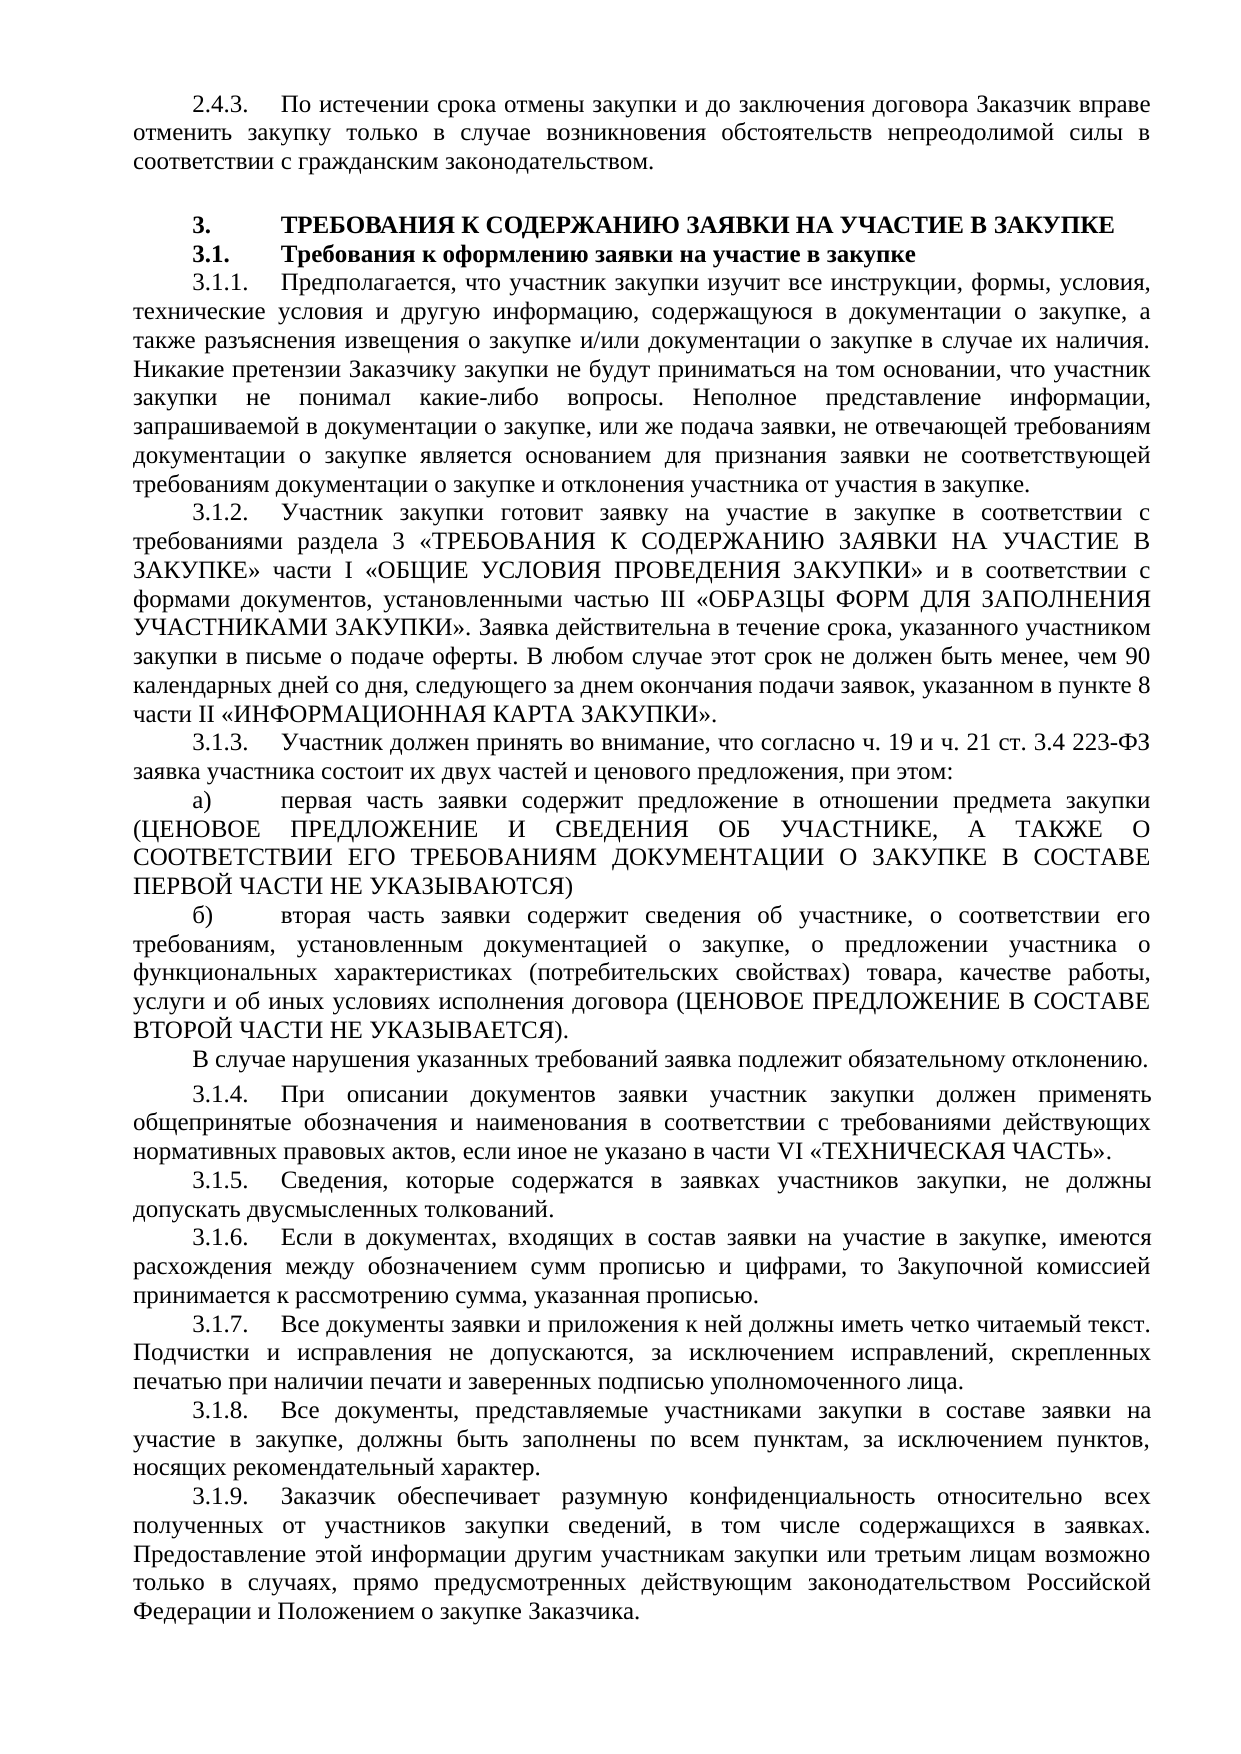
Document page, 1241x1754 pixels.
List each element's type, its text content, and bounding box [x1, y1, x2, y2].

subtitle Сведения, которые содержатся в заявках участников закупки, не должны допускать двусмысленных толкований. [133, 1165, 1152, 1222]
subtitle Заказчик обеспечивает разумную конфиденциальность относительно всех полученных от участников закупки сведений, в том числе содержащихся в заявках. Предоставление этой информации другим участникам закупки или третьим лицам возможно только в случаях, прямо предусмотренных действующим законодательством Российской Федерации и Положением о закупке Заказчика. [133, 1481, 1152, 1625]
text В случае нарушения указанных требований заявка подлежит обязательному отклонению. [192, 1044, 1152, 1072]
subtitle При описании документов заявки участник закупки должен применять общепринятые обозначения и наименования в соответствии с требованиями действующих нормативных правовых актов, если иное не указано в части VI «ТЕХНИЧЕСКАЯ ЧАСТЬ». [133, 1079, 1152, 1165]
subtitle ТРЕБОВАНИЯ К СОДЕРЖАНИЮ ЗАЯВКИ НА УЧАСТИЕ В ЗАКУПКЕ [133, 210, 1152, 239]
list первая часть заявки содержит предложение в отношении предмета закупки (ЦЕНОВОЕ ПРЕДЛОЖЕНИЕ И СВЕДЕНИЯ ОБ УЧАСТНИКЕ, А ТАКЖЕ О СООТВЕТСТВИИ ЕГО ТРЕБОВАНИЯМ ДОКУМЕНТАЦИИ О ЗАКУПКЕ В СОСТАВЕ ПЕРВОЙ ЧАСТИ НЕ УКАЗЫВАЮТСЯ) [133, 785, 1152, 900]
subtitle По истечении срока отмены закупки и до заключения договора Заказчик вправе отменить закупку только в случае возникновения обстоятельств непреодолимой силы в соответствии с гражданским законодательством. [133, 89, 1152, 175]
subtitle Все документы заявки и приложения к ней должны иметь четко читаемый текст. Подчистки и исправления не допускаются, за исключением исправлений, скрепленных печатью при наличии печати и заверенных подписью уполномоченного лица. [133, 1309, 1152, 1395]
subtitle Все документы, представляемые участниками закупки в составе заявки на участие в закупке, должны быть заполнены по всем пунктам, за исключением пунктов, носящих рекомендательный характер. [133, 1395, 1152, 1481]
subtitle Участник должен принять во внимание, что согласно ч. 19 и ч. 21 ст. 3.4 223-ФЗ заявка участника состоит их двух частей и ценового предложения, при этом: [133, 727, 1152, 785]
list Участник закупки готовит заявку на участие в закупке в соответствии с требованиями раздела 3 «ТРЕБОВАНИЯ К СОДЕРЖАНИЮ ЗАЯВКИ НА УЧАСТИЕ В ЗАКУПКЕ» части I «ОБЩИЕ УСЛОВИЯ ПРОВЕДЕНИЯ ЗАКУПКИ» и в соответствии с формами документов, установленными частью III «ОБРАЗЦЫ ФОРМ ДЛЯ ЗАПОЛНЕНИЯ УЧАСТНИКАМИ ЗАКУПКИ». Заявка действительна в течение срока, указанного участником закупки в письме о подаче оферты. В любом случае этот срок не должен быть менее, чем 90 календарных дней со дня, следующего за днем окончания подачи заявок, указанном в пункте 8 части II «ИНФОРМАЦИОННАЯ КАРТА ЗАКУПКИ». [133, 497, 1152, 727]
subtitle Предполагается, что участник закупки изучит все инструкции, формы, условия, технические условия и другую информацию, содержащуюся в документации о закупке, а также разъяснения извещения о закупке и/или документации о закупке в случае их наличия. Никакие претензии Заказчику закупки не будут приниматься на том основании, что участник закупки не понимал какие-либо вопросы. Неполное представление информации, запрашиваемой в документации о закупке, или же подача заявки, не отвечающей требованиям документации о закупке является основанием для признания заявки не соответствующей требованиям документации о закупке и отклонения участника от участия в закупке. [133, 267, 1152, 497]
subtitle Требования к оформлению заявки на участие в закупке [133, 239, 1152, 267]
subtitle Если в документах, входящих в состав заявки на участие в закупке, имеются расхождения между обозначением сумм прописью и цифрами, то Закупочной комиссией принимается к рассмотрению сумма, указанная прописью. [133, 1222, 1152, 1309]
list вторая часть заявки содержит сведения об участнике, о соответствии его требованиям, установленным документацией о закупке, о предложении участника о функциональных характеристиках (потребительских свойствах) товара, качестве работы, услуги и об иных условиях исполнения договора (ЦЕНОВОЕ ПРЕДЛОЖЕНИЕ В СОСТАВЕ ВТОРОЙ ЧАСТИ НЕ УКАЗЫВАЕТСЯ). [133, 900, 1152, 1044]
